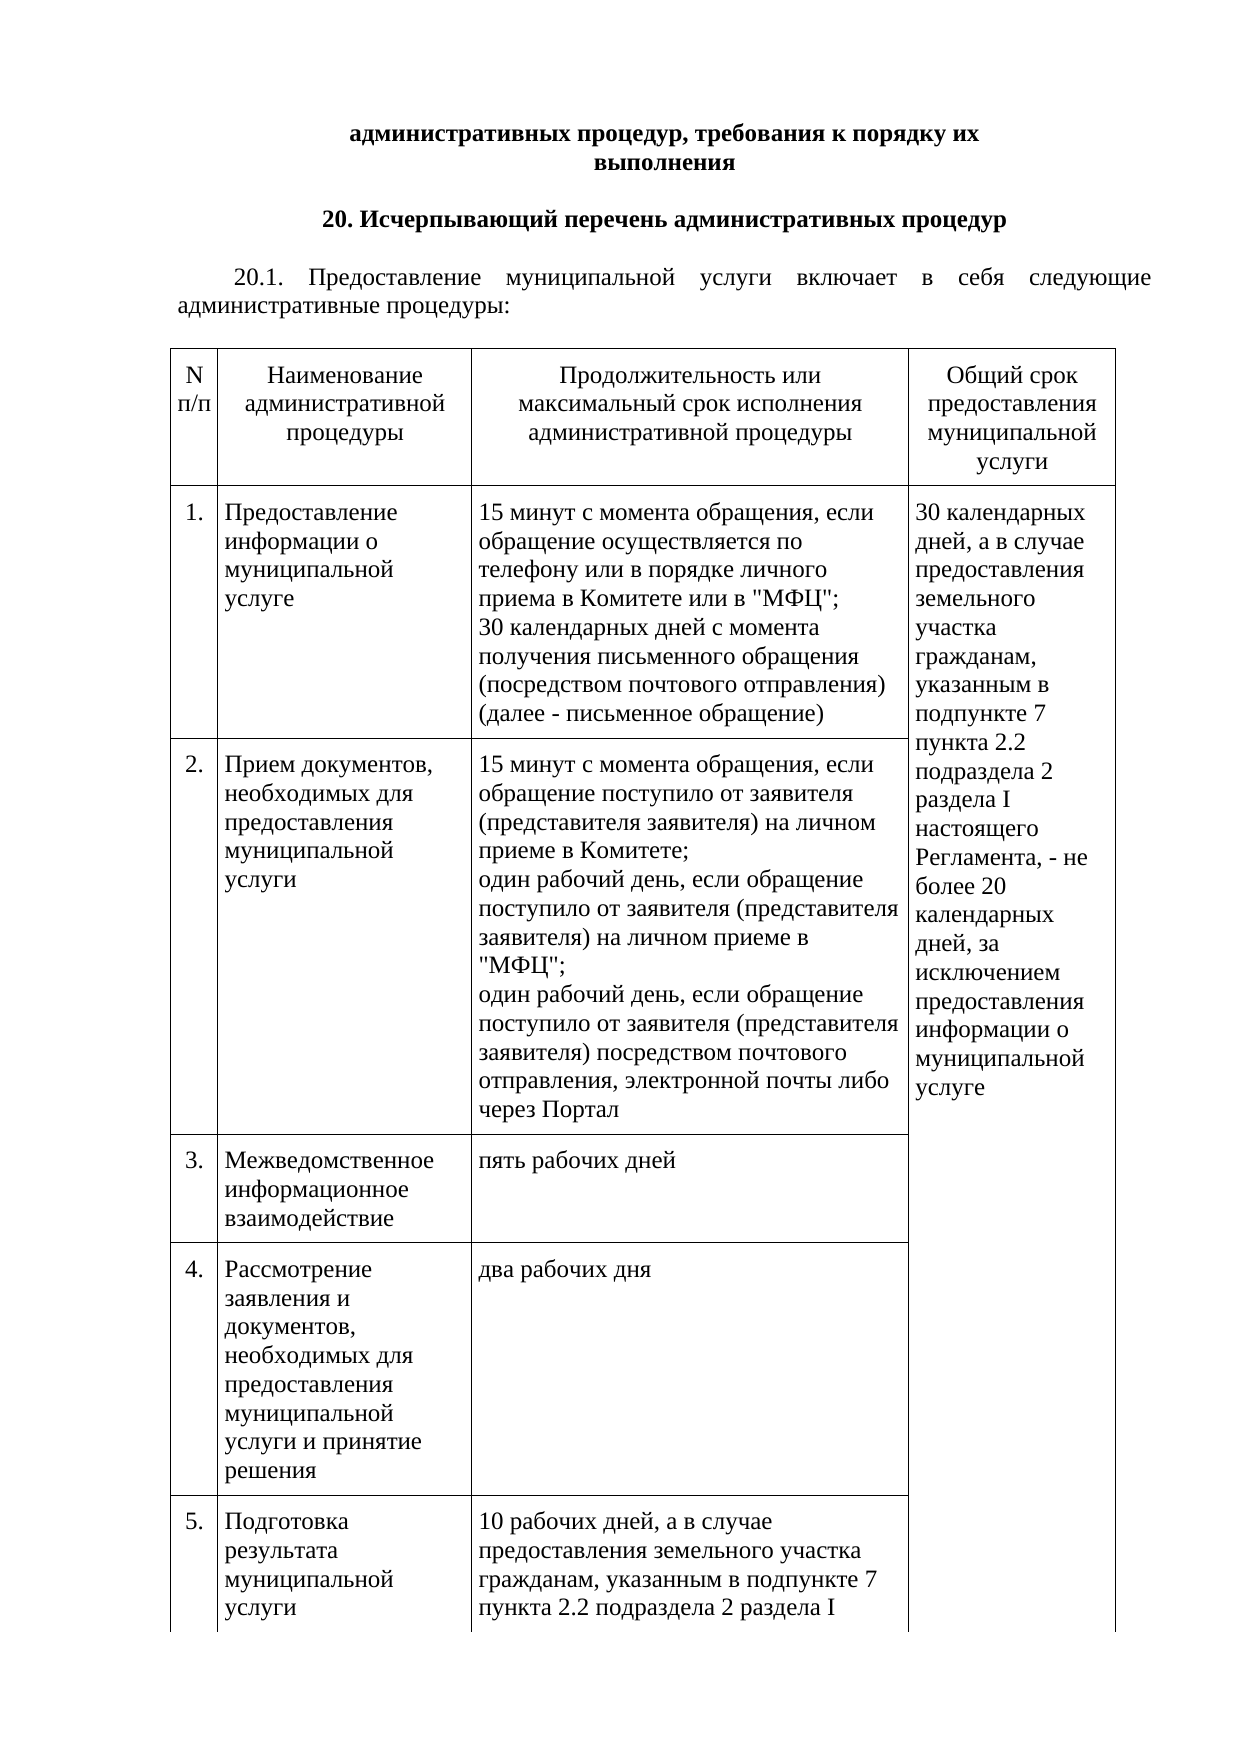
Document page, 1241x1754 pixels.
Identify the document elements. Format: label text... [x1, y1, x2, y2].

table_cell Межведомственное информационное взаимодействие [218, 1135, 471, 1242]
table_cell 15 минут с момента обращения, если обращение поступило от заявителя (представителя заявителя) на личном приеме в Комитете; один рабочий день, если обращение поступило от заявителя (представителя заявителя) на личном приеме в "МФЦ"; один рабочий день, если обращение поступило от заявителя (представителя заявителя) посредством почтового отправления, электронной почты либо через Портал [472, 739, 908, 1134]
table_header Продолжительность или максимальный срок исполнения административной процедуры [472, 349, 908, 485]
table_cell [218, 1496, 471, 1632]
table_cell 2. [171, 739, 217, 1134]
table_header N п/п [171, 349, 217, 485]
table_cell пять рабочих дней [472, 1135, 908, 1242]
title 20. Исчерпывающий перечень административных процедур [177, 204, 1152, 233]
table_cell 30 календарных дней, а в случае предоставления земельного участка гражданам, указанным в подпункте 7 пункта 2.2 подраздела 2 раздела I настоящего Регламента, - не более 20 календарных дней, за исключением предоставления информации о муниципальной услуге [909, 486, 1115, 1632]
table_cell 4. [171, 1243, 217, 1494]
table_cell Прием документов, необходимых для предоставления муниципальной услуги [218, 739, 471, 1134]
table_cell 5. [171, 1496, 217, 1632]
table_header Наименование административной процедуры [218, 349, 471, 485]
table_cell Предоставление информации о муниципальной услуге [218, 486, 471, 738]
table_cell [472, 1496, 908, 1632]
table_cell 3. [171, 1135, 217, 1242]
table_cell два рабочих дня [472, 1243, 908, 1494]
title административных процедур, требования к порядку их [177, 118, 1152, 147]
title выполнения [177, 147, 1152, 176]
table_header Общий срок предоставления муниципальной услуги [909, 349, 1115, 485]
table_cell Рассмотрение заявления и документов, необходимых для предоставления муниципальной услуги и принятие решения [218, 1243, 471, 1494]
text 20.1. Предоставление муниципальной услуги включает в себя следующие административные процедуры: [177, 262, 1152, 319]
table_cell 1. [171, 486, 217, 738]
table_cell 15 минут с момента обращения, если обращение осуществляется по телефону или в порядке личного приема в Комитете или в "МФЦ"; 30 календарных дней с момента получения письменного обращения (посредством почтового отправления) (далее - письменное обращение) [472, 486, 908, 738]
